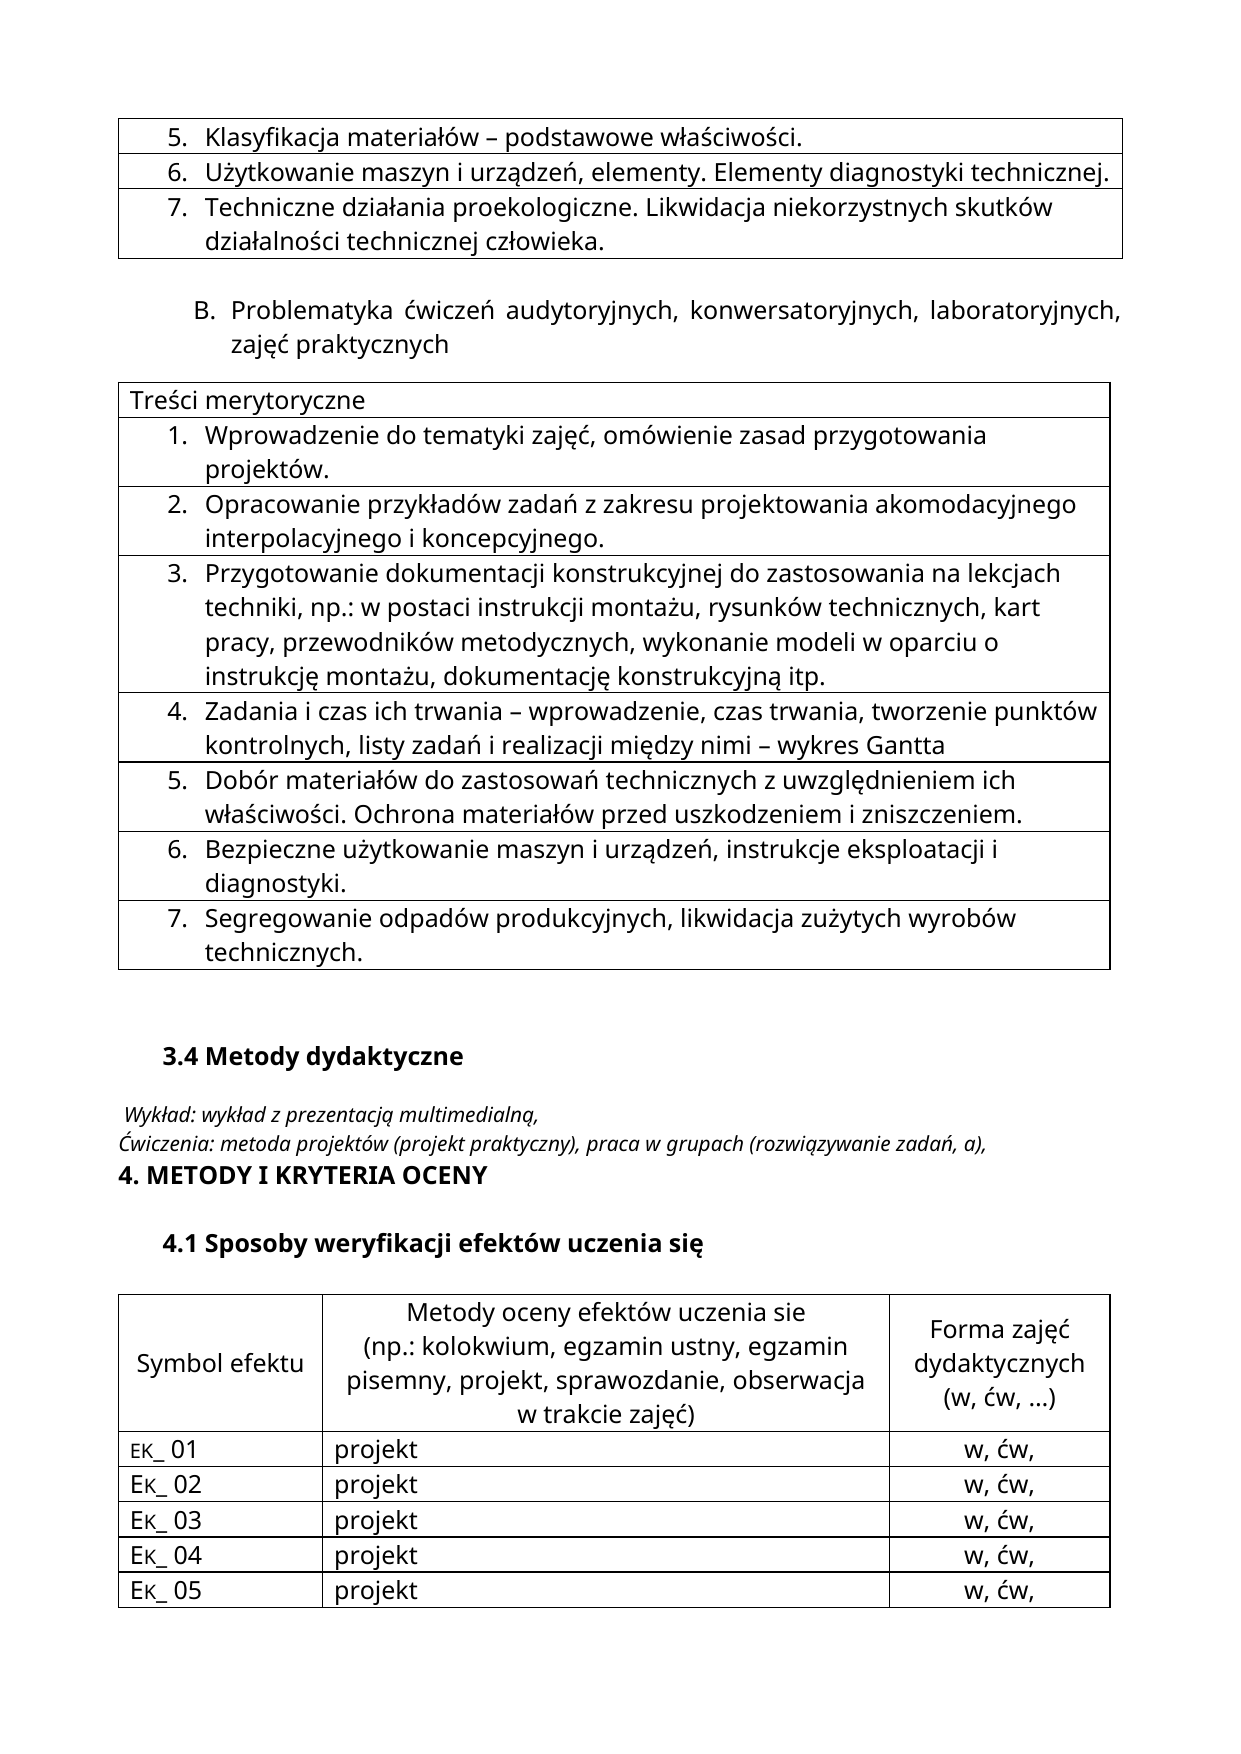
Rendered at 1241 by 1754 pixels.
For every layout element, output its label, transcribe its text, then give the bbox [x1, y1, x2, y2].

table_cell projekt [323, 1502, 889, 1536]
table_cell Ek_ 04 [119, 1538, 322, 1571]
table_cell ek_ 01 [119, 1432, 322, 1466]
table_header Metody oceny efektów uczenia sie (np.: kolokwium, egzamin ustny, egzamin pisemny, projekt, sprawozdanie, obserwacja w trakcie zajęć) [323, 1295, 889, 1431]
table_cell projekt [323, 1573, 889, 1607]
table_cell w, ćw, [890, 1538, 1109, 1571]
text Ćwiczenia: metoda projektów (projekt praktyczny), praca w grupach (rozwiązywanie zadań, a), [118, 1129, 1122, 1157]
text 4. METODY I KRYTERIA OCENY [118, 1157, 1122, 1192]
table_cell w, ćw, [890, 1432, 1109, 1466]
table_cell Ek_ 03 [119, 1502, 322, 1536]
table_cell Bezpieczne użytkowanie maszyn i urządzeń, instrukcje eksploatacji i diagnostyki. [119, 832, 1109, 900]
table_cell projekt [323, 1432, 889, 1466]
table_cell Ek_ 02 [119, 1467, 322, 1501]
list Problematyka ćwiczeń audytoryjnych, konwersatoryjnych, laboratoryjnych, zajęć praktycznych [193, 293, 1122, 361]
table_cell Przygotowanie dokumentacji konstrukcyjnej do zastosowania na lekcjach techniki, np.: w postaci instrukcji montażu, rysunków technicznych, kart pracy, przewodników metodycznych, wykonanie modeli w oparciu o instrukcję montażu, dokumentację konstrukcyjną itp. [119, 556, 1109, 692]
table_cell Dobór materiałów do zastosowań technicznych z uwzględnieniem ich właściwości. Ochrona materiałów przed uszkodzeniem i zniszczeniem. [119, 763, 1109, 831]
table_cell Techniczne działania proekologiczne. Likwidacja niekorzystnych skutków działalności technicznej człowieka. [119, 189, 1122, 257]
table_header Treści merytoryczne [119, 383, 1109, 417]
table_cell w, ćw, [890, 1573, 1109, 1607]
table_cell Klasyfikacja materiałów – podstawowe właściwości. [119, 119, 1122, 153]
text 4.1 Sposoby weryfikacji efektów uczenia się [162, 1226, 1122, 1260]
table_header Symbol efektu [119, 1295, 322, 1431]
table_cell projekt [323, 1538, 889, 1571]
table_header Forma zajęć dydaktycznych (w, ćw, …) [890, 1295, 1109, 1431]
table_cell w, ćw, [890, 1502, 1109, 1536]
table_cell Zadania i czas ich trwania – wprowadzenie, czas trwania, tworzenie punktów kontrolnych, listy zadań i realizacji między nimi – wykres Gantta [119, 693, 1109, 761]
text Wykład: wykład z prezentacją multimedialną, [118, 1101, 1122, 1129]
table_cell projekt [323, 1467, 889, 1501]
table_cell Opracowanie przykładów zadań z zakresu projektowania akomodacyjnego interpolacyjnego i koncepcyjnego. [119, 487, 1109, 555]
table_cell Ek_ 05 [119, 1573, 322, 1607]
table_cell w, ćw, [890, 1467, 1109, 1501]
table_cell Wprowadzenie do tematyki zajęć, omówienie zasad przygotowania projektów. [119, 418, 1109, 486]
text 3.4 Metody dydaktyczne [162, 1038, 1122, 1072]
table_cell Użytkowanie maszyn i urządzeń, elementy. Elementy diagnostyki technicznej. [119, 154, 1122, 188]
table_cell Segregowanie odpadów produkcyjnych, likwidacja zużytych wyrobów technicznych. [119, 901, 1109, 969]
